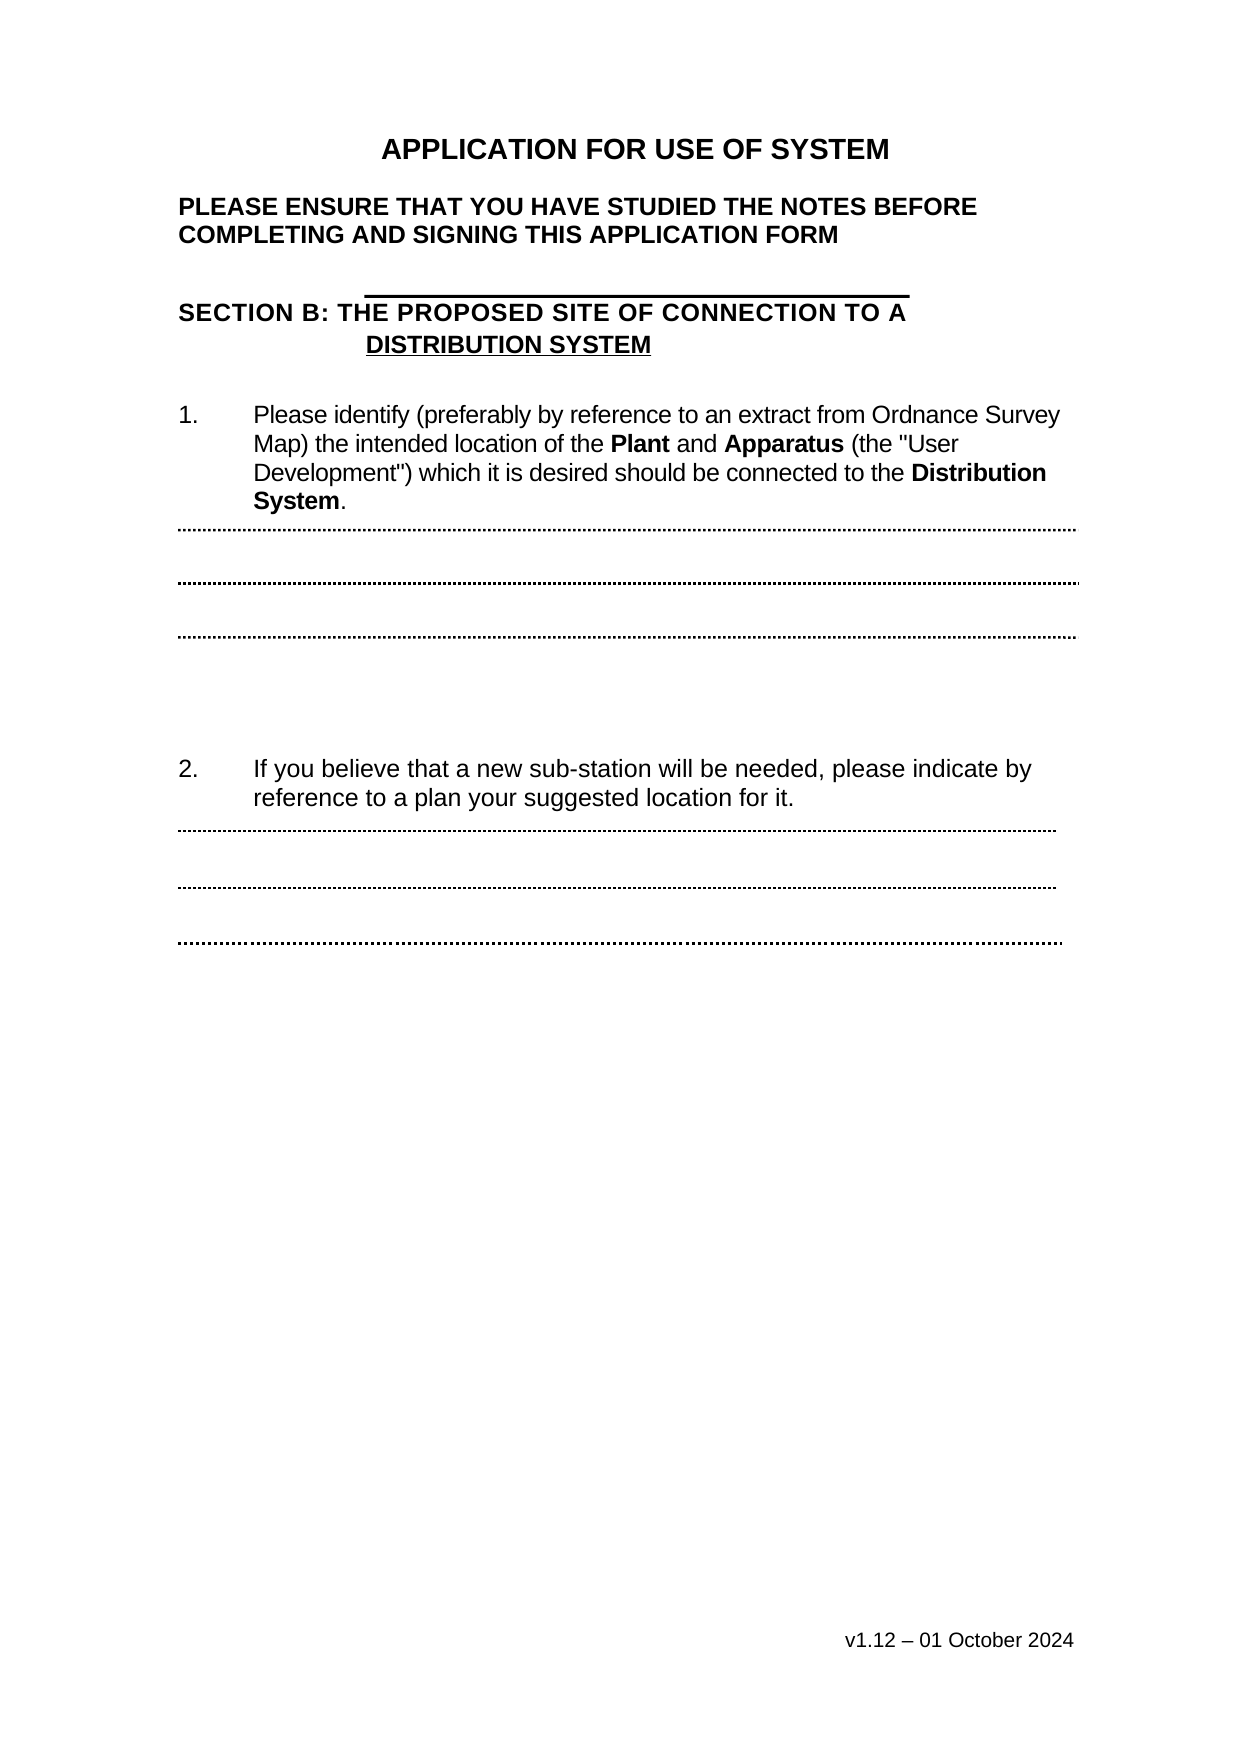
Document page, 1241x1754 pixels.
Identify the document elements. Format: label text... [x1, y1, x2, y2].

list If you believe that a new sub-station will be needed, please indicate by reference to a plan your suggested location for it. [178, 754, 1033, 812]
text SECTION B: THE PROPOSED SITE OF CONNECTION TO A [178, 302, 1093, 327]
text PLEASE ENSURE THAT YOU HAVE STUDIED THE NOTES BEFORE COMPLETING AND SIGNING THIS APPLICATION FORM [178, 192, 980, 249]
text DISTRIBUTION SYSTEM [366, 330, 1093, 359]
text APPLICATION FOR USE OF SYSTEM [178, 133, 1093, 166]
list Please identify (preferably by reference to an extract from Ordnance Survey Map) the intended location of the Plant and Apparatus (the "User Development") which it is desired should be connected to the Distribution System. [178, 401, 1093, 516]
